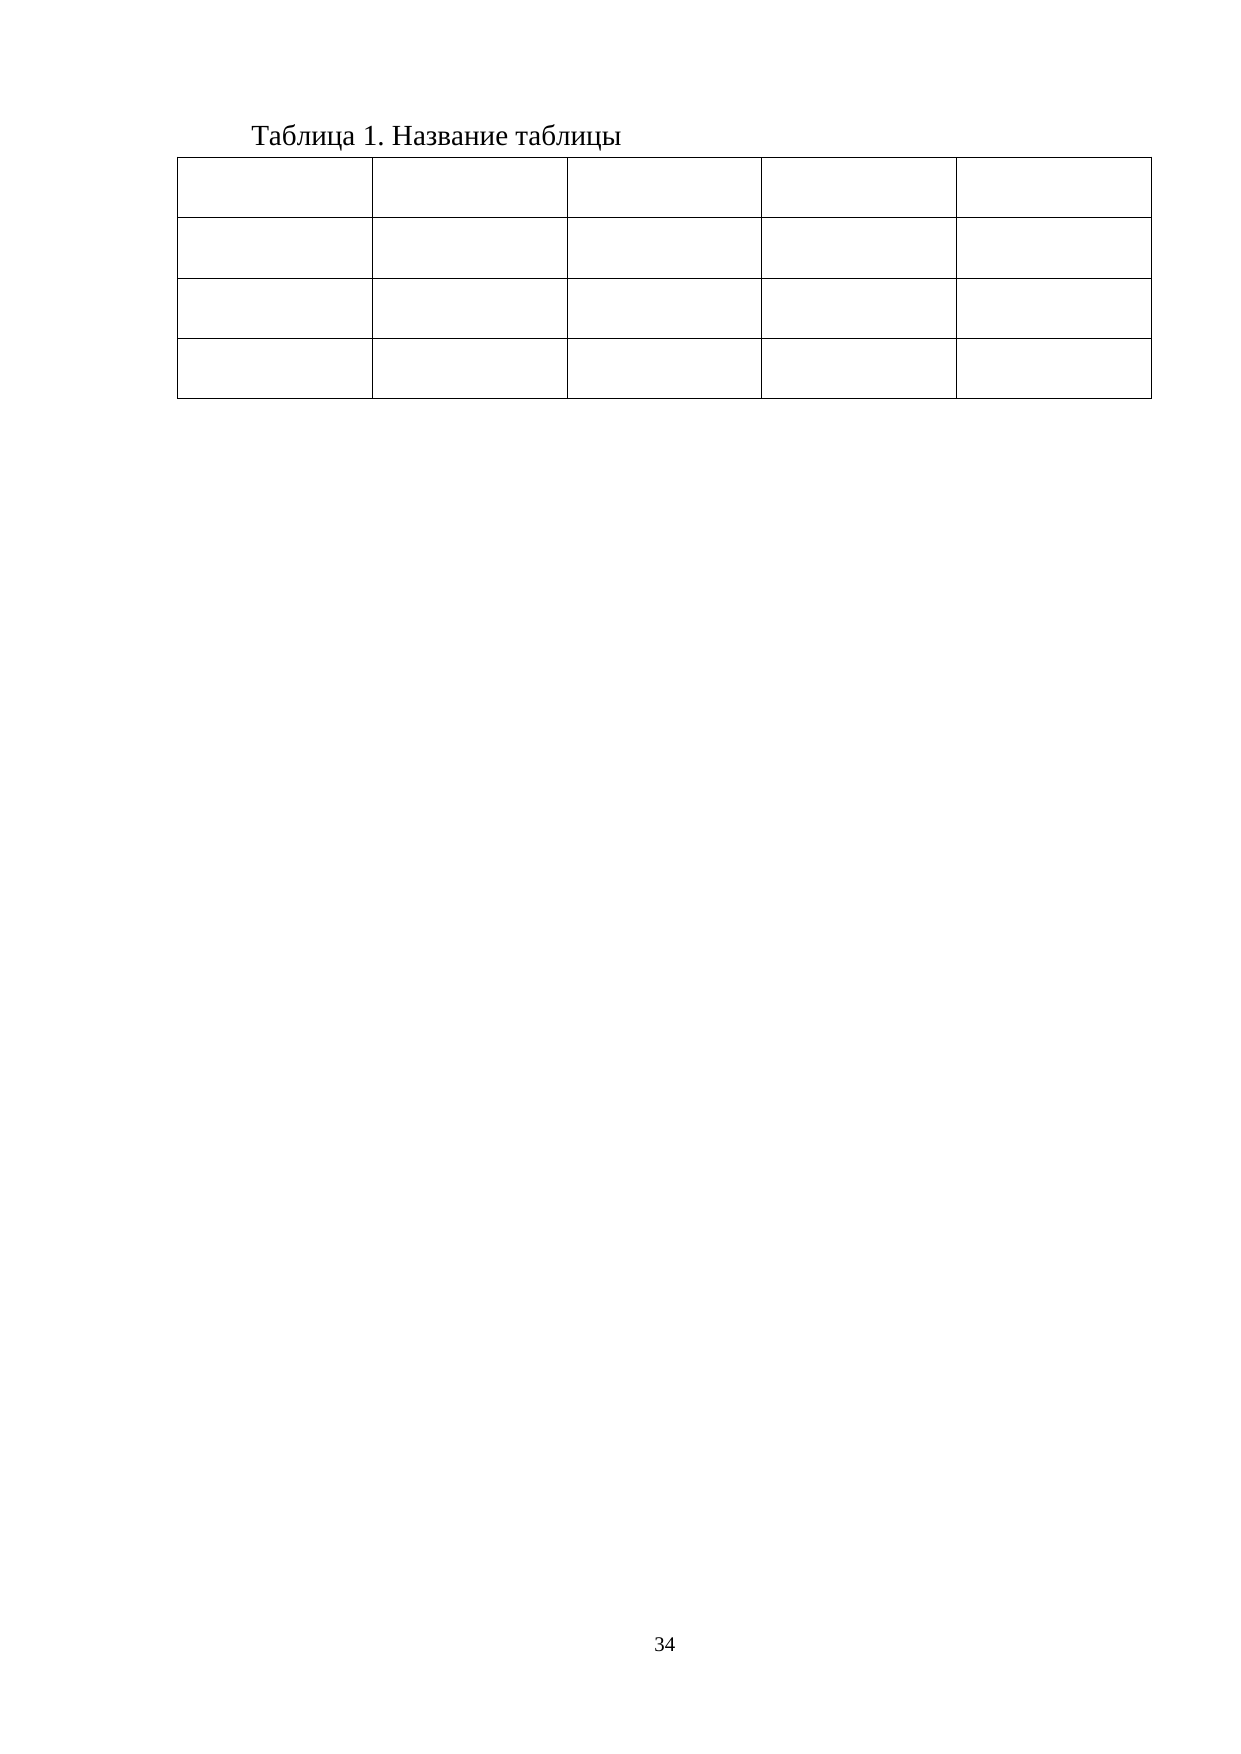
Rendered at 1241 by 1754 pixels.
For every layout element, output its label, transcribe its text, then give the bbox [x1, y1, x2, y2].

table_cell [178, 218, 372, 277]
table_cell [373, 218, 567, 277]
table_header [178, 158, 372, 217]
table_header [373, 158, 567, 217]
table_cell [957, 339, 1151, 398]
table_cell [178, 279, 372, 338]
table_cell [957, 279, 1151, 338]
table_header [762, 158, 956, 217]
table_cell [762, 279, 956, 338]
table_cell [957, 218, 1151, 277]
text Таблица 1. Название таблицы [177, 118, 1152, 152]
table_header [568, 158, 761, 217]
table_header [957, 158, 1151, 217]
table_cell [178, 339, 372, 398]
table_cell [568, 279, 761, 338]
table_cell [373, 279, 567, 338]
table_cell [762, 339, 956, 398]
table_cell [568, 218, 761, 277]
table_cell [762, 218, 956, 277]
table_cell [373, 339, 567, 398]
table_cell [568, 339, 761, 398]
